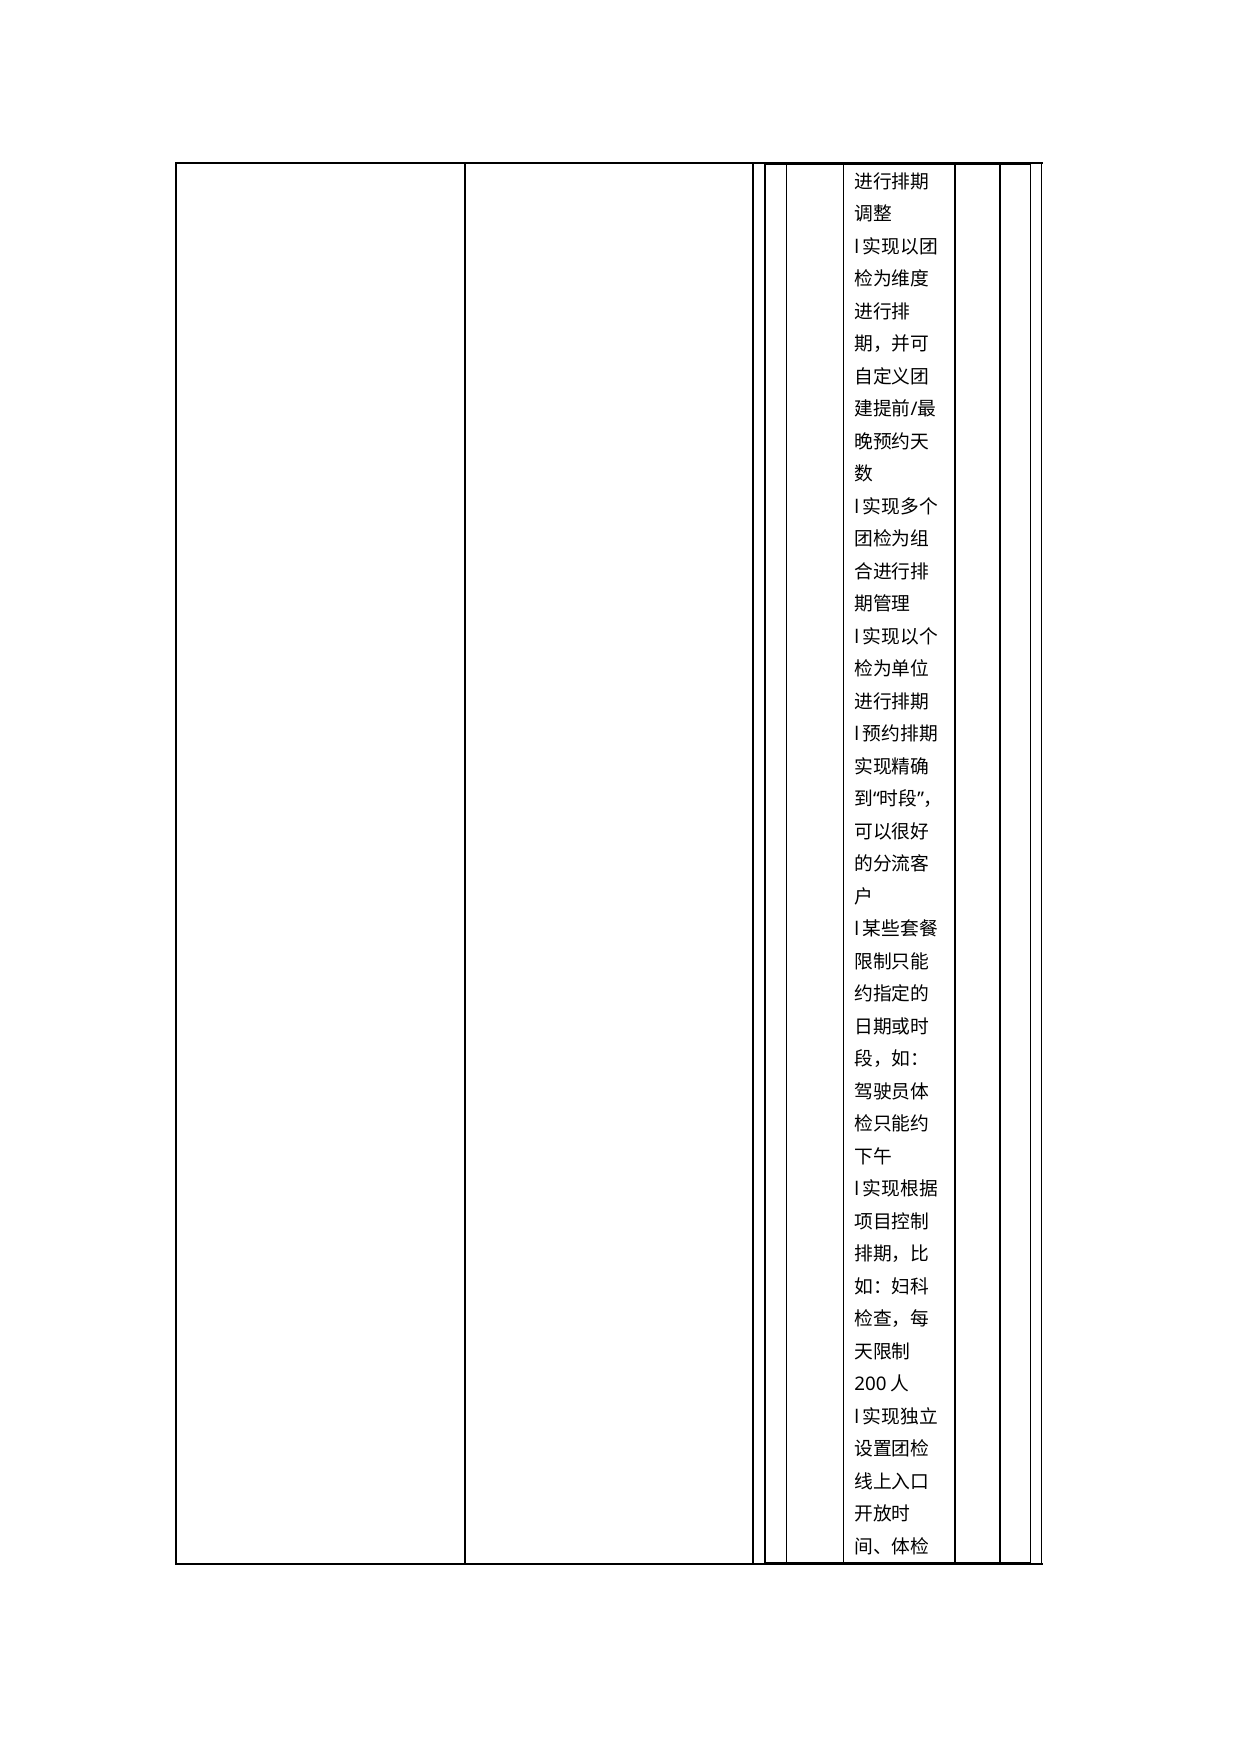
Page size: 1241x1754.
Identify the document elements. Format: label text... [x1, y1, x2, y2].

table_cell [956, 165, 999, 1562]
table_cell 1 [177, 164, 464, 1563]
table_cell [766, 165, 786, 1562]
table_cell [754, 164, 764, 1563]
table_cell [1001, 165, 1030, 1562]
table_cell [787, 165, 843, 1562]
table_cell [844, 165, 954, 1562]
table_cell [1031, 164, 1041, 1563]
table_cell [466, 164, 752, 1563]
